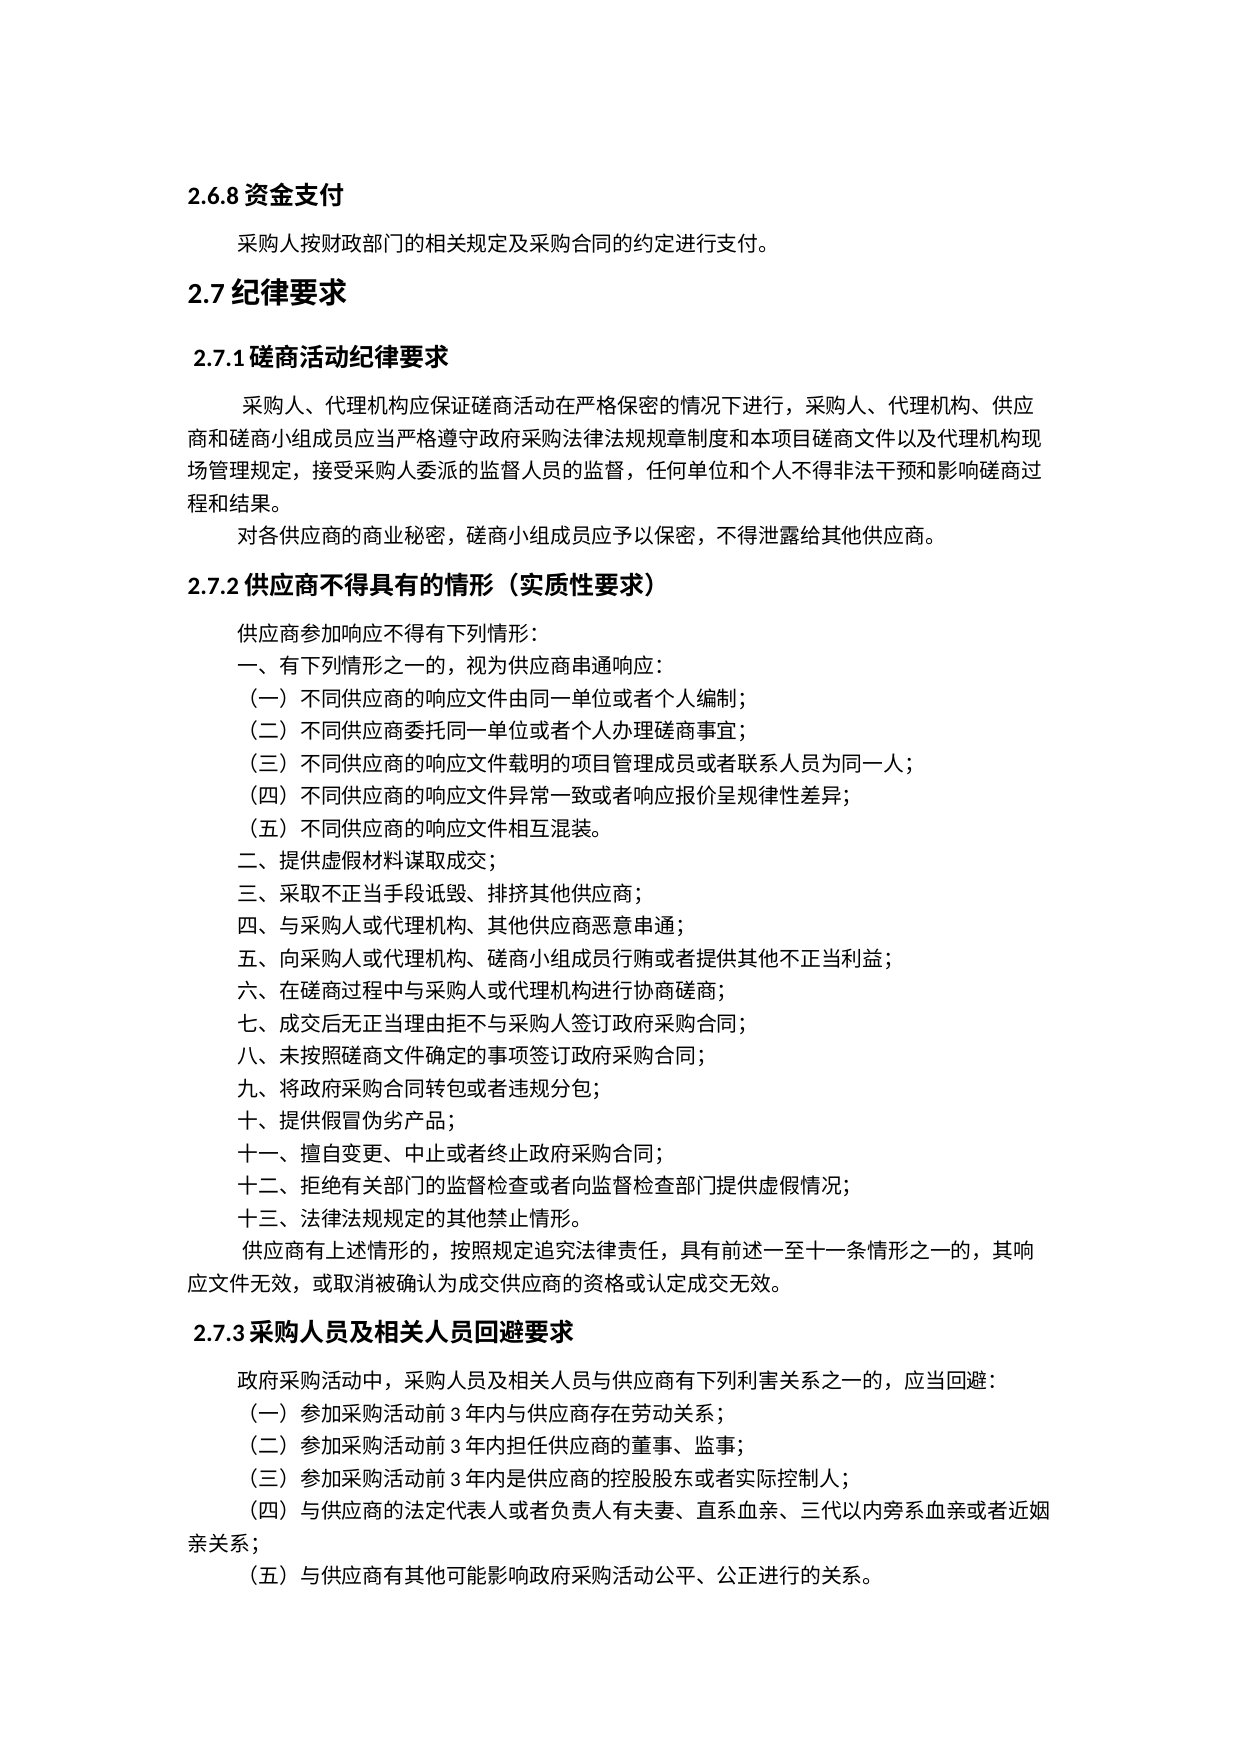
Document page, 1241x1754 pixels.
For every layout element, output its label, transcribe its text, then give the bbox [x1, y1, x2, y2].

text 2.7.3采购人员及相关人员回避要求 [187, 1299, 1053, 1364]
text （五）不同供应商的响应文件相互混装。 [187, 812, 1053, 844]
text （四）与供应商的法定代表人或者负责人有夫妻、直系血亲、三代以内旁系血亲或者近姻亲关系； [187, 1494, 1053, 1559]
text 四、与采购人或代理机构、其他供应商恶意串通； [187, 909, 1053, 942]
text 供应商有上述情形的，按照规定追究法律责任，具有前述一至十一条情形之一的，其响应文件无效，或取消被确认为成交供应商的资格或认定成交无效。 [187, 1234, 1053, 1299]
text 2.6.8资金支付 [187, 162, 1053, 227]
text 三、采取不正当手段诋毁、排挤其他供应商； [187, 877, 1053, 909]
text 一、有下列情形之一的，视为供应商串通响应： [187, 649, 1053, 682]
text 供应商参加响应不得有下列情形： [187, 617, 1053, 649]
text 九、将政府采购合同转包或者违规分包； [187, 1072, 1053, 1104]
text 十二、拒绝有关部门的监督检查或者向监督检查部门提供虚假情况； [187, 1169, 1053, 1202]
text （一）参加采购活动前3年内与供应商存在劳动关系； [187, 1397, 1053, 1429]
text 六、在磋商过程中与采购人或代理机构进行协商磋商； [187, 974, 1053, 1007]
text 八、未按照磋商文件确定的事项签订政府采购合同； [187, 1039, 1053, 1072]
text 七、成交后无正当理由拒不与采购人签订政府采购合同； [187, 1007, 1053, 1039]
text （三）不同供应商的响应文件载明的项目管理成员或者联系人员为同一人； [187, 747, 1053, 779]
text 2.7纪律要求 [187, 259, 1053, 324]
text （二）不同供应商委托同一单位或者个人办理磋商事宜； [187, 714, 1053, 747]
text 2.7.2供应商不得具有的情形（实质性要求） [187, 552, 1053, 617]
text 采购人按财政部门的相关规定及采购合同的约定进行支付。 [187, 227, 1053, 259]
text （一）不同供应商的响应文件由同一单位或者个人编制； [187, 682, 1053, 714]
text 十、提供假冒伪劣产品； [187, 1104, 1053, 1137]
text 政府采购活动中，采购人员及相关人员与供应商有下列利害关系之一的，应当回避： [187, 1364, 1053, 1397]
text 采购人、代理机构应保证磋商活动在严格保密的情况下进行，采购人、代理机构、供应商和磋商小组成员应当严格遵守政府采购法律法规规章制度和本项目磋商文件以及代理机构现场管理规定，接受采购人委派的监督人员的监督，任何单位和个人不得非法干预和影响磋商过程和结果。 [187, 389, 1053, 519]
text （五）与供应商有其他可能影响政府采购活动公平、公正进行的关系。 [187, 1559, 1053, 1592]
text （四）不同供应商的响应文件异常一致或者响应报价呈规律性差异； [187, 779, 1053, 812]
text 五、向采购人或代理机构、磋商小组成员行贿或者提供其他不正当利益； [187, 942, 1053, 974]
text （二）参加采购活动前3年内担任供应商的董事、监事； [187, 1429, 1053, 1462]
text 2.7.1磋商活动纪律要求 [187, 324, 1053, 389]
text 对各供应商的商业秘密，磋商小组成员应予以保密，不得泄露给其他供应商。 [187, 519, 1053, 552]
text 十一、擅自变更、中止或者终止政府采购合同； [187, 1137, 1053, 1169]
text （三）参加采购活动前3年内是供应商的控股股东或者实际控制人； [187, 1462, 1053, 1494]
text 二、提供虚假材料谋取成交； [187, 844, 1053, 877]
text 十三、法律法规规定的其他禁止情形。 [187, 1202, 1053, 1234]
